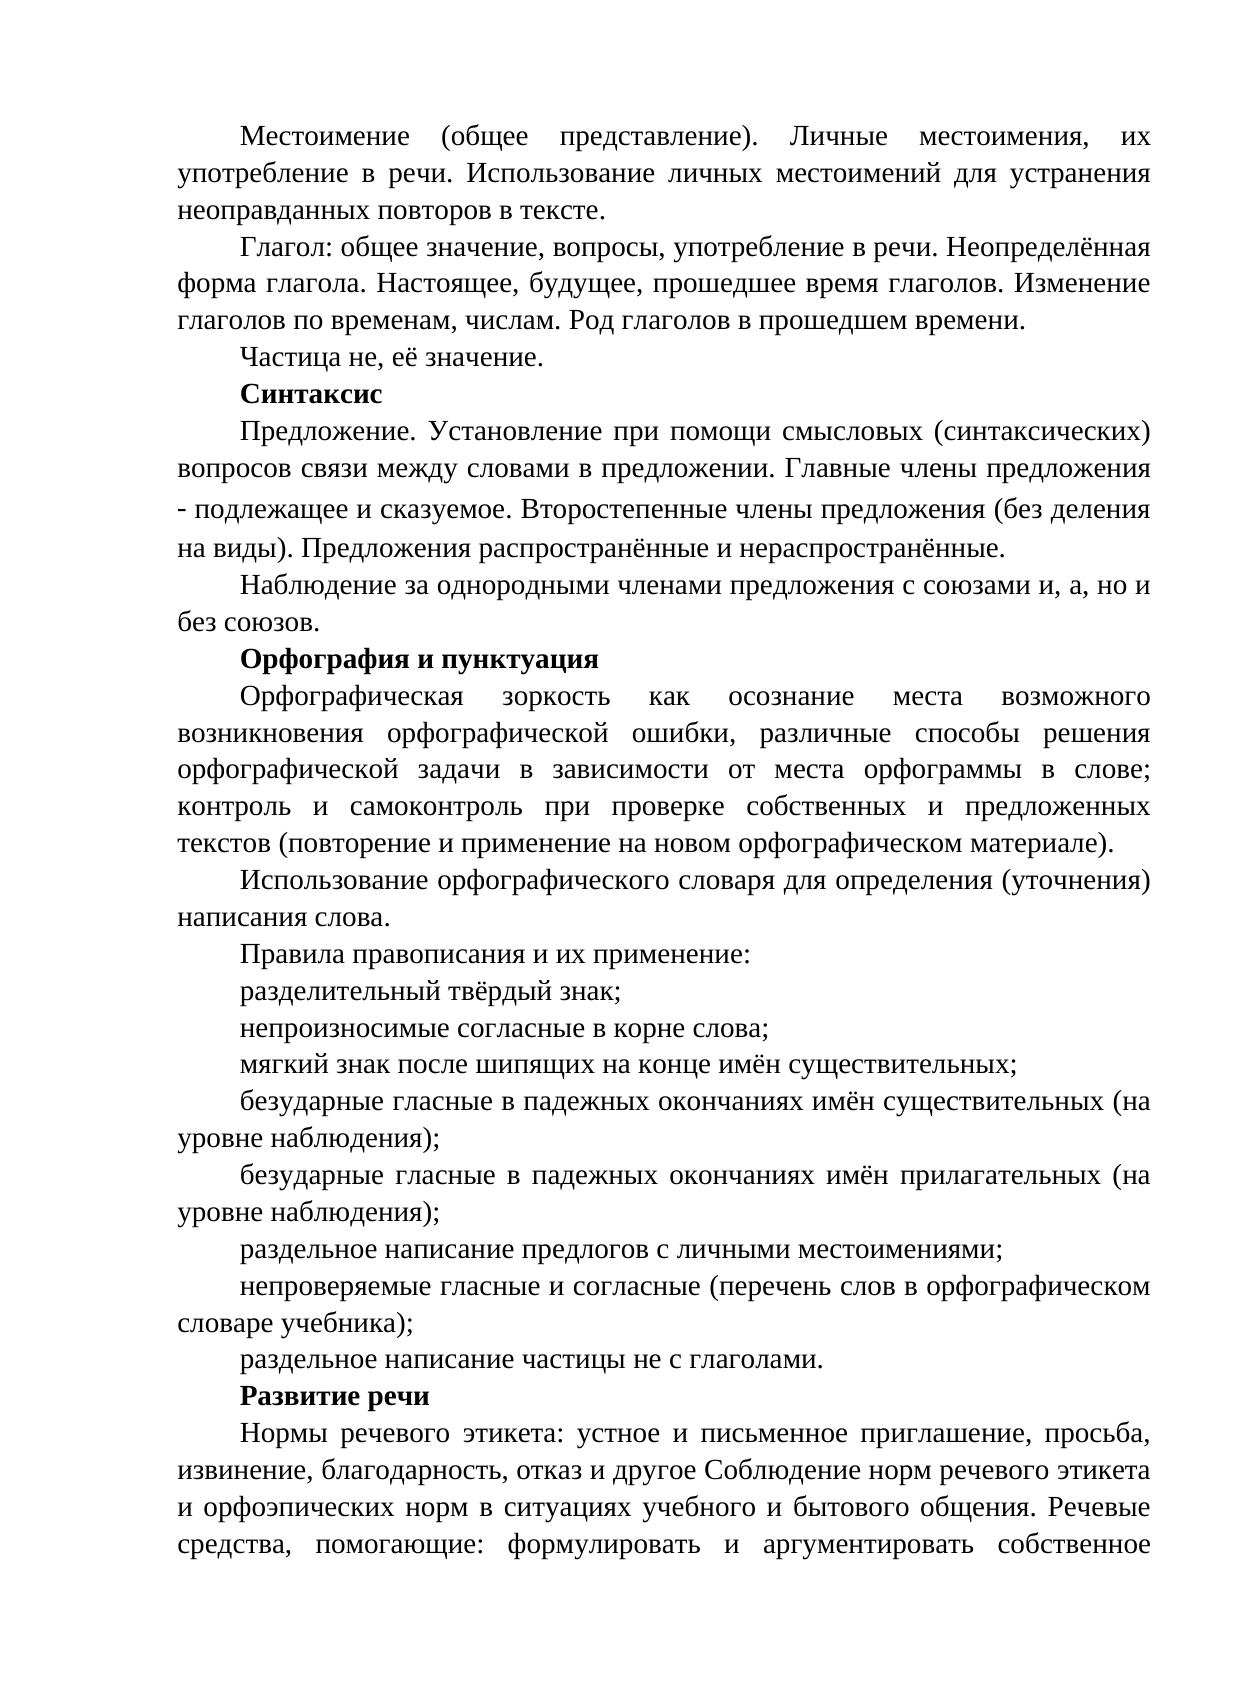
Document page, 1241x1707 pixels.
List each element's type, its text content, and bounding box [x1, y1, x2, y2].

text непроверяемые гласные и согласные (перечень слов в орфографическом словаре учебника); [177, 1268, 1152, 1338]
text Частица не, её значение. [177, 339, 1152, 373]
text Местоимение (общее представление). Личные местоимения, их употребление в речи. Использование личных местоимений для устранения неоправданных повторов в тексте. [177, 118, 1152, 225]
text раздельное написание частицы не с глаголами. [177, 1342, 1152, 1375]
text безударные гласные в падежных окончаниях имён прилагательных (на уровне наблюдения); [177, 1157, 1152, 1228]
text Глагол: общее значение, вопросы, употребление в речи. Неопределённая форма глагола. Настоящее, будущее, прошедшее время глаголов. Изменение глаголов по временам, числам. Род глаголов в прошедшем времени. [177, 229, 1152, 336]
text непроизносимые согласные в корне слова; [177, 1010, 1152, 1043]
text Синтаксис [177, 376, 1152, 410]
text Правила правописания и их применение: [177, 936, 1152, 969]
text мягкий знак после шипящих на конце имён существительных; [177, 1047, 1152, 1080]
text раздельное написание предлогов с личными местоимениями; [177, 1231, 1152, 1264]
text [177, 1415, 1152, 1559]
text Орфографическая зоркость как осознание места возможного возникновения орфографической ошибки, различные способы решения орфографической задачи в зависимости от места орфограммы в слове; контроль и самоконтроль при проверке собственных и предложенных текстов (повторение и применение на новом орфографическом материале). [177, 678, 1152, 859]
text Предложение. Установление при помощи смысловых (синтаксических) вопросов связи между словами в предложении. Главные члены предложения ‑ подлежащее и сказуемое. Второстепенные члены предложения (без деления на виды). Предложения распространённые и нераспространённые. [177, 413, 1152, 564]
text Использование орфографического словаря для определения (уточнения) написания слова. [177, 862, 1152, 933]
text Наблюдение за однородными членами предложения с союзами и, а, но и без союзов. [177, 567, 1152, 638]
text разделительный твёрдый знак; [177, 973, 1152, 1006]
text Развитие речи [177, 1378, 1152, 1412]
text Орфография и пунктуация [177, 641, 1152, 674]
text безударные гласные в падежных окончаниях имён существительных (на уровне наблюдения); [177, 1083, 1152, 1154]
